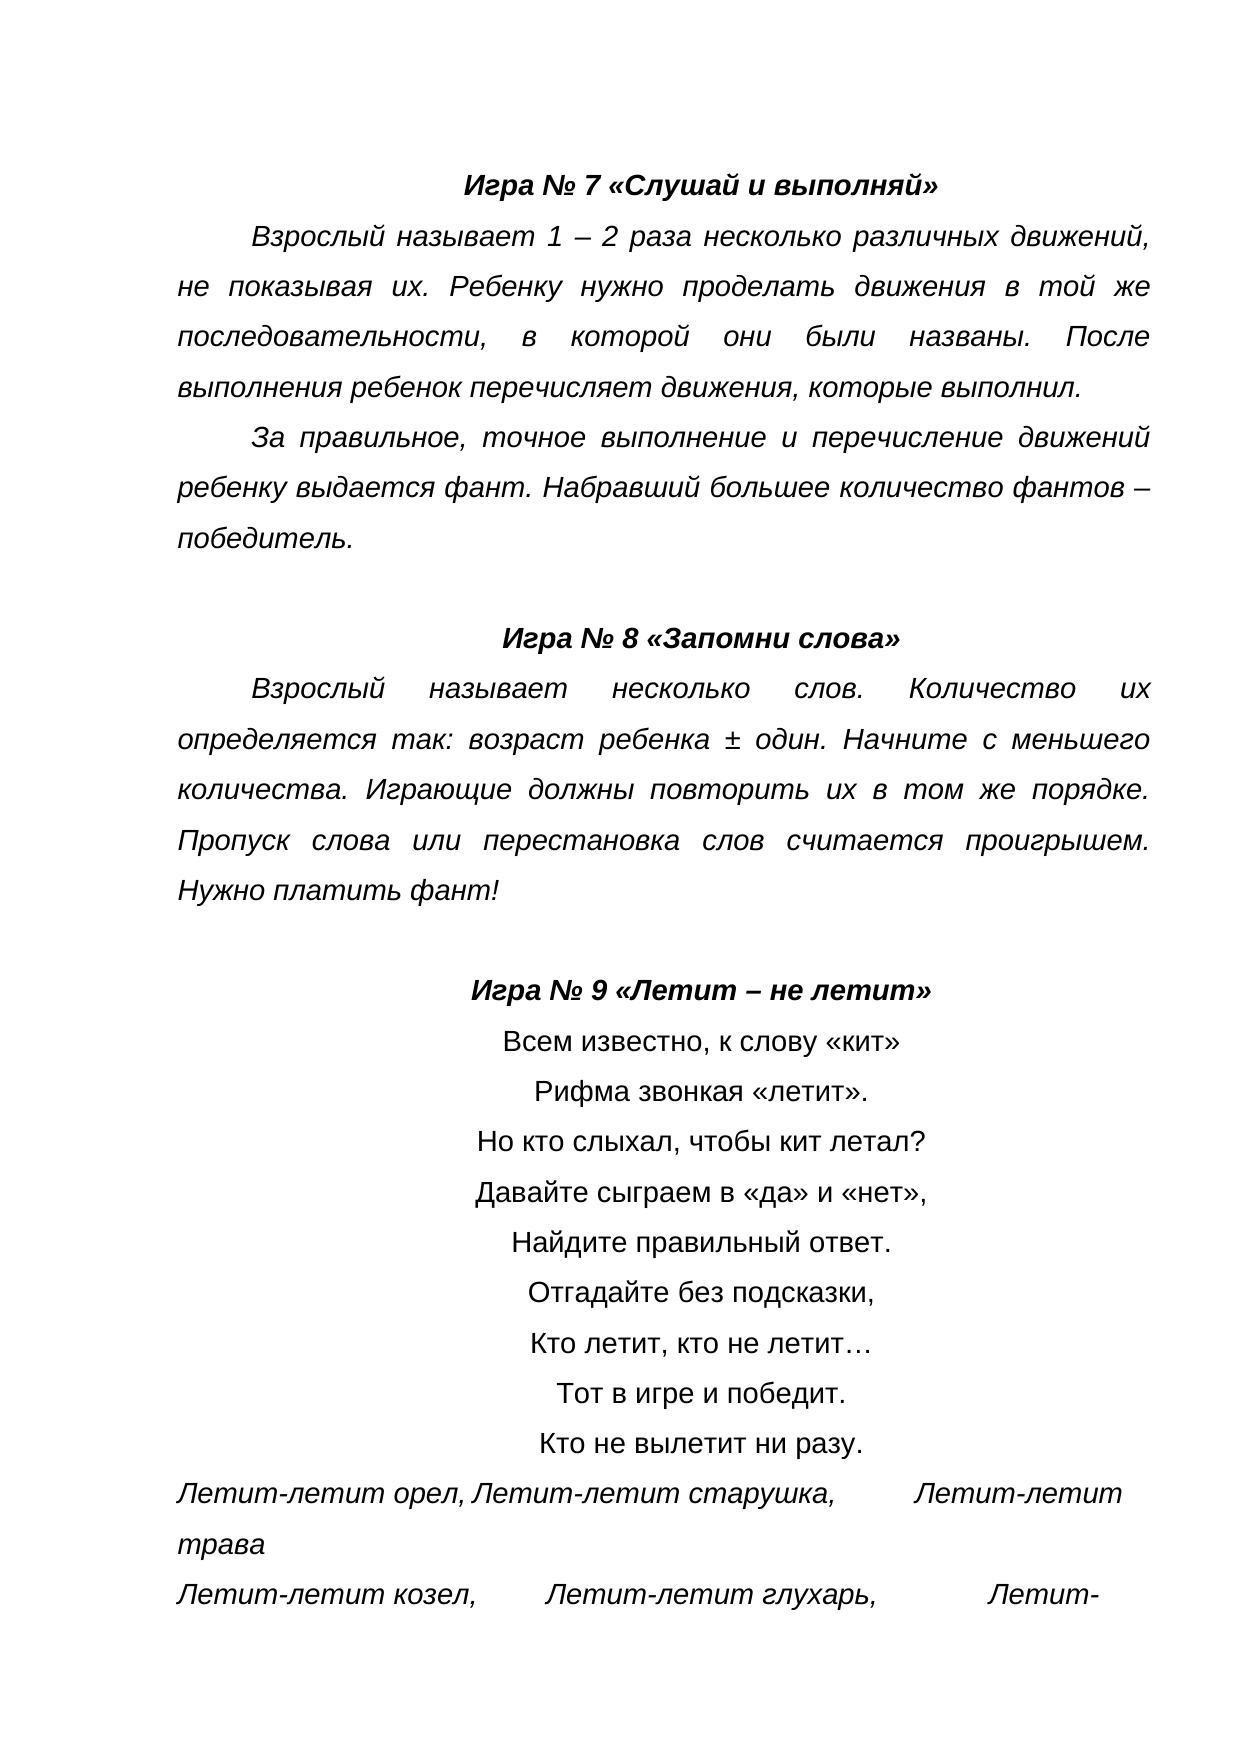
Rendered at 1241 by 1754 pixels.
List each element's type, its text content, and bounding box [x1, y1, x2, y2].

text Кто не вылетит ни разу. [177, 1426, 1152, 1460]
text Давайте сыграем в «да» и «нет», [177, 1175, 1152, 1208]
text Взрослый называет 1 – 2 раза несколько различных движений, не показывая их. Ребенку нужно проделать движения в той же последовательности, в которой они были названы. После выполнения ребенок перечисляет движения, которые выполнил. [177, 219, 1152, 403]
text Найдите правильный ответ. [177, 1225, 1152, 1258]
text Рифма звонкая «летит». [177, 1074, 1152, 1108]
text Всем известно, к слову «кит» [177, 1024, 1152, 1057]
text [177, 1577, 1152, 1611]
text Игра № 9 «Летит – не летит» [177, 973, 1152, 1007]
text За правильное, точное выполнение и перечисление движений ребенку выдается фант. Набравший большее количество фантов – победитель. [177, 420, 1152, 554]
text Взрослый называет несколько слов. Количество их определяется так: возраст ребенка ± один. Начните с меньшего количества. Играющие должны повторить их в том же порядке. Пропуск слова или перестановка слов считается проигрышем. Нужно платить фант! [177, 672, 1152, 906]
text Но кто слыхал, чтобы кит летал? [177, 1124, 1152, 1158]
text Летит-летит орел, Летит-летит старушка, Летит-летит трава [177, 1477, 1152, 1560]
text Отгадайте без подсказки, [177, 1275, 1152, 1309]
text Тот в игре и победит. [177, 1376, 1152, 1409]
text Игра № 7 «Слушай и выполняй» [177, 168, 1152, 202]
text Кто летит, кто не летит… [177, 1326, 1152, 1359]
text Игра № 8 «Запомни слова» [177, 621, 1152, 655]
